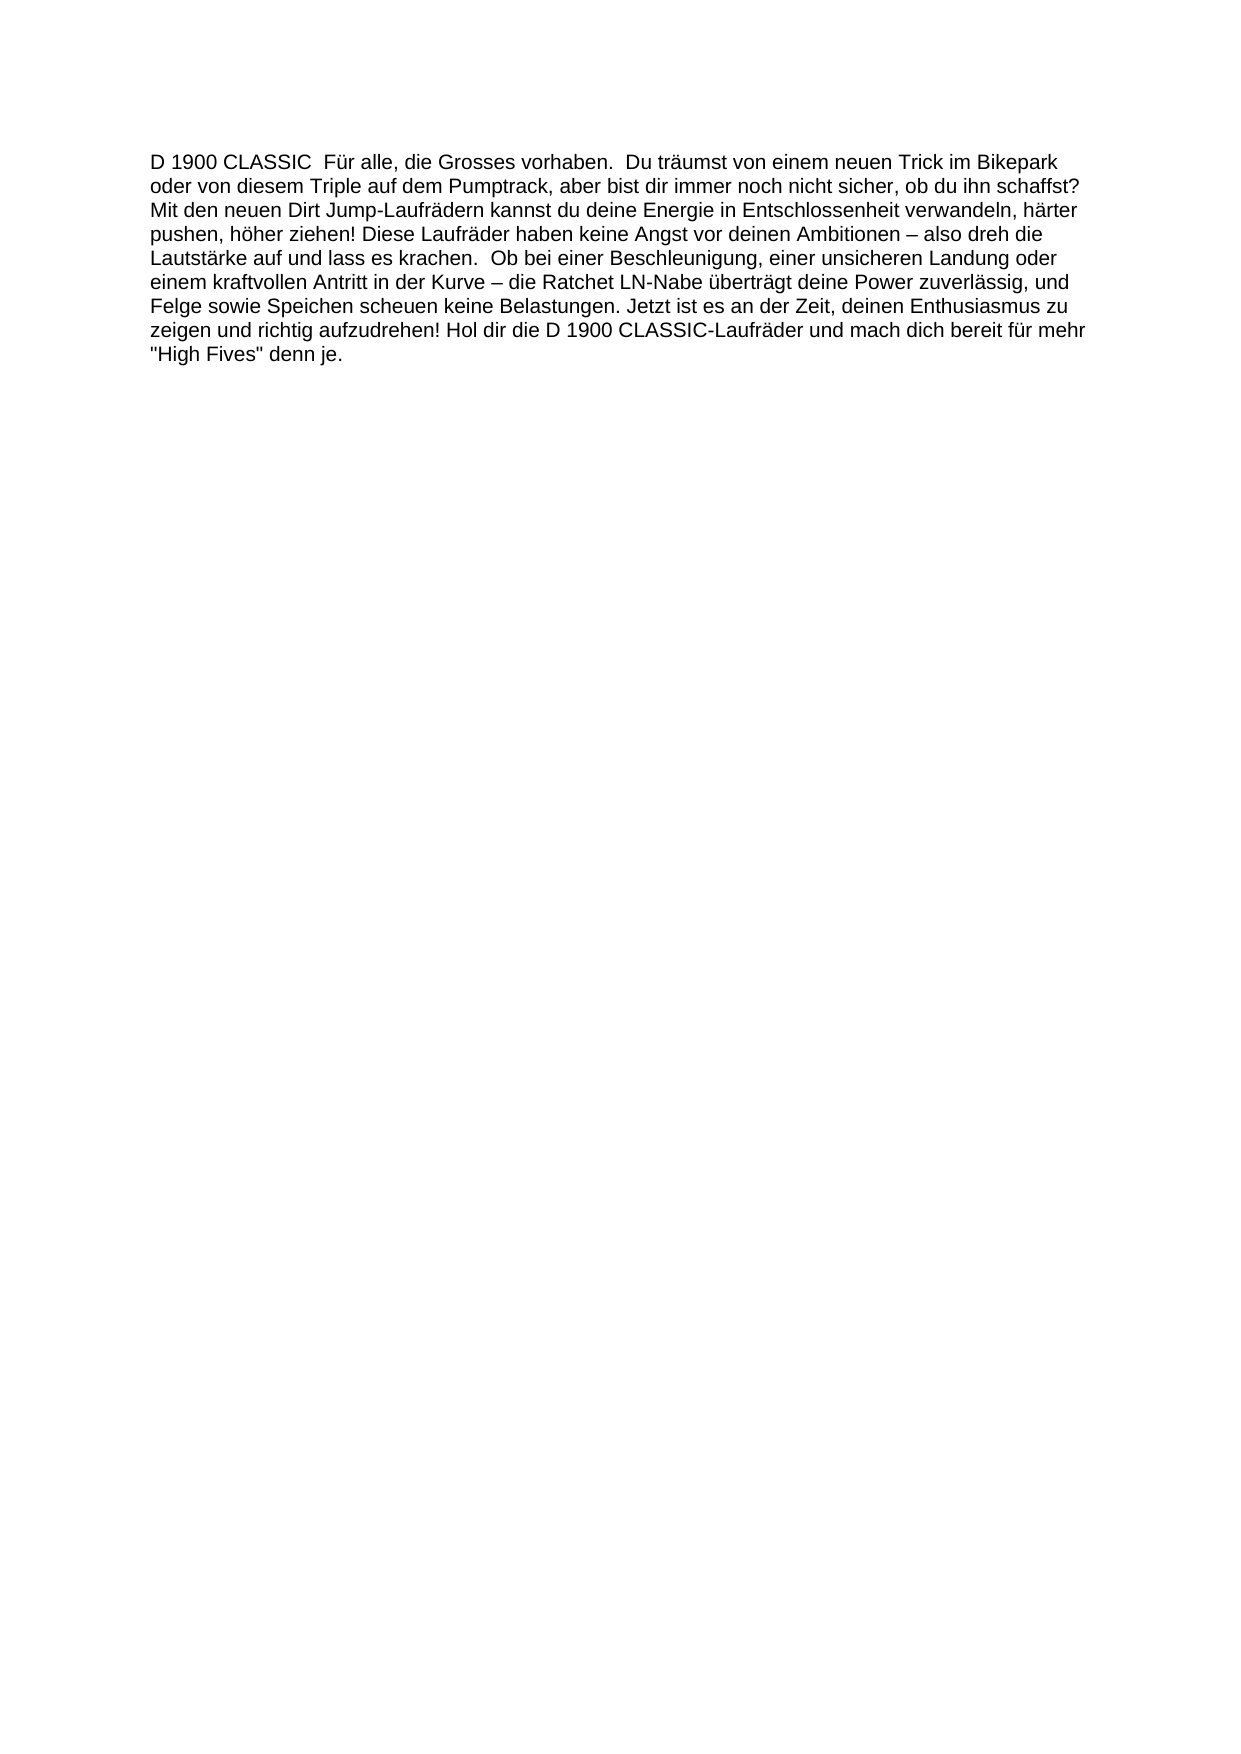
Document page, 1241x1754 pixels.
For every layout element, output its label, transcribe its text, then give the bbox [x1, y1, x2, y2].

text D 1900 CLASSIC Für alle, die Grosses vorhaben. Du träumst von einem neuen Trick im Bikepark oder von diesem Triple auf dem Pumptrack, aber bist dir immer noch nicht sicher, ob du ihn schaffst? Mit den neuen Dirt Jump-Laufrädern kannst du deine Energie in Entschlossenheit verwandeln, härter pushen, höher ziehen! Diese Laufräder haben keine Angst vor deinen Ambitionen – also dreh die Lautstärke auf und lass es krachen. Ob bei einer Beschleunigung, einer unsicheren Landung oder einem kraftvollen Antritt in der Kurve – die Ratchet LN-Nabe überträgt deine Power zuverlässig, und Felge sowie Speichen scheuen keine Belastungen. Jetzt ist es an der Zeit, deinen Enthusiasmus zu zeigen und richtig aufzudrehen! Hol dir die D 1900 CLASSIC-Laufräder und mach dich bereit für mehr "High Fives" denn je. [150, 150, 1090, 366]
